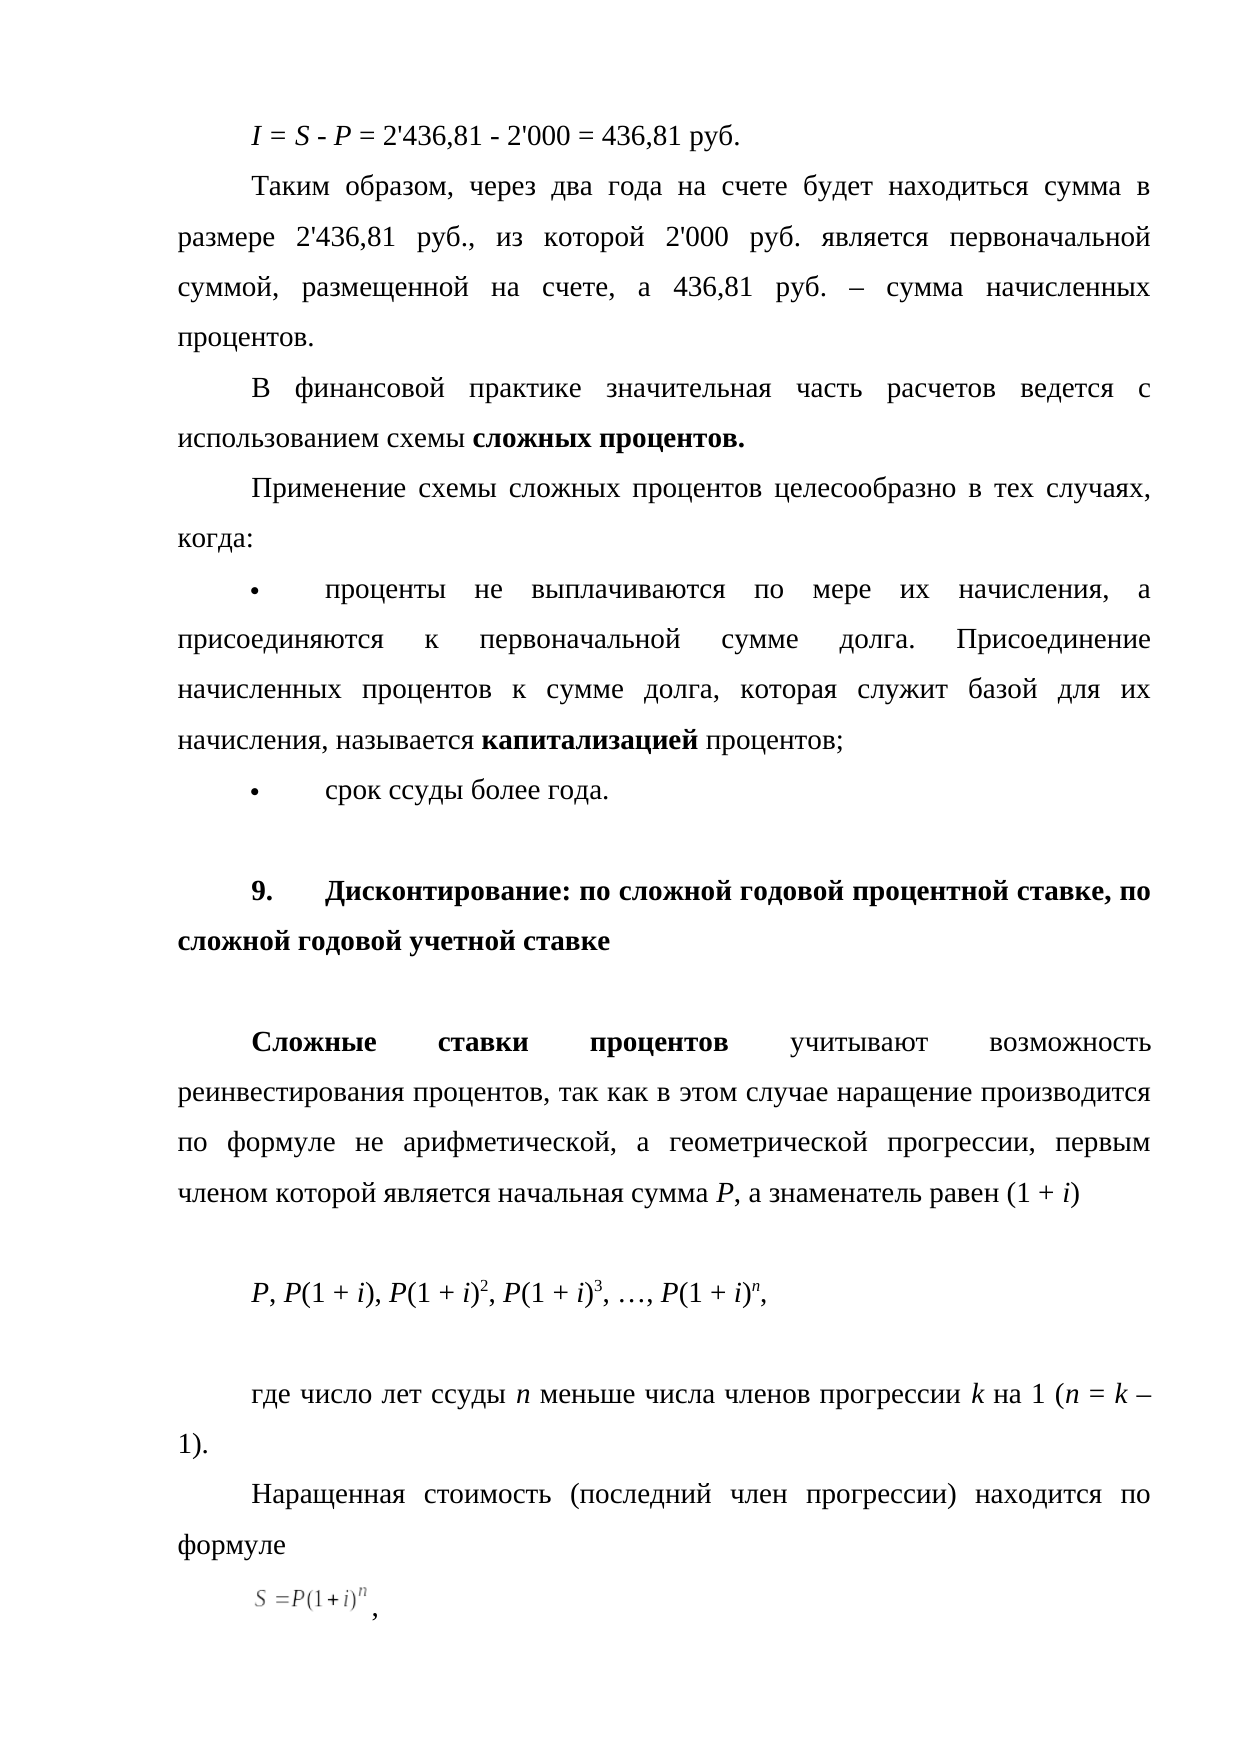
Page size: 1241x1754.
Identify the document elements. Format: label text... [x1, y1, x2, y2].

text I = S - P = 2'436,81 - 2'000 = 436,81 руб. [177, 118, 1152, 152]
list Дисконтирование: по сложной годовой процентной ставке, по сложной годовой учетной ставке [177, 873, 1152, 957]
list проценты не выплачиваются по мере их начисления, а присоединяются к первоначальной сумме долга. Присоединение начисленных процентов к сумме долга, которая служит базой для их начисления, называется капитализацией процентов; [177, 571, 1152, 755]
text P, P(1 + i), P(1 + i)2, P(1 + i)3, …, P(1 + i)n, [177, 1275, 1152, 1309]
text Таким образом, через два года на счете будет находиться сумма в размере 2'436,81 руб., из которой 2'000 руб. является первоначальной суммой, размещенной на счете, а 436,81 руб. – сумма начисленных процентов. [177, 168, 1152, 353]
text Наращенная стоимость (последний член прогрессии) находится по формуле [177, 1477, 1152, 1560]
text , [177, 1577, 1152, 1622]
text Применение схемы сложных процентов целесообразно в тех случаях, когда: [177, 470, 1152, 554]
text Сложные ставки процентов учитывают возможность реинвестирования процентов, так как в этом случае наращение производится по формуле не арифметической, а геометрической прогрессии, первым членом которой является начальная сумма P, а знаменатель равен (1 + i) [177, 1024, 1152, 1208]
list срок ссуды более года. [177, 772, 1152, 806]
text где число лет ссуды n меньше числа членов прогрессии k на 1 (n = k – 1). [177, 1376, 1152, 1460]
text В финансовой практике значительная часть расчетов ведется с использованием схемы сложных процентов. [177, 370, 1152, 453]
